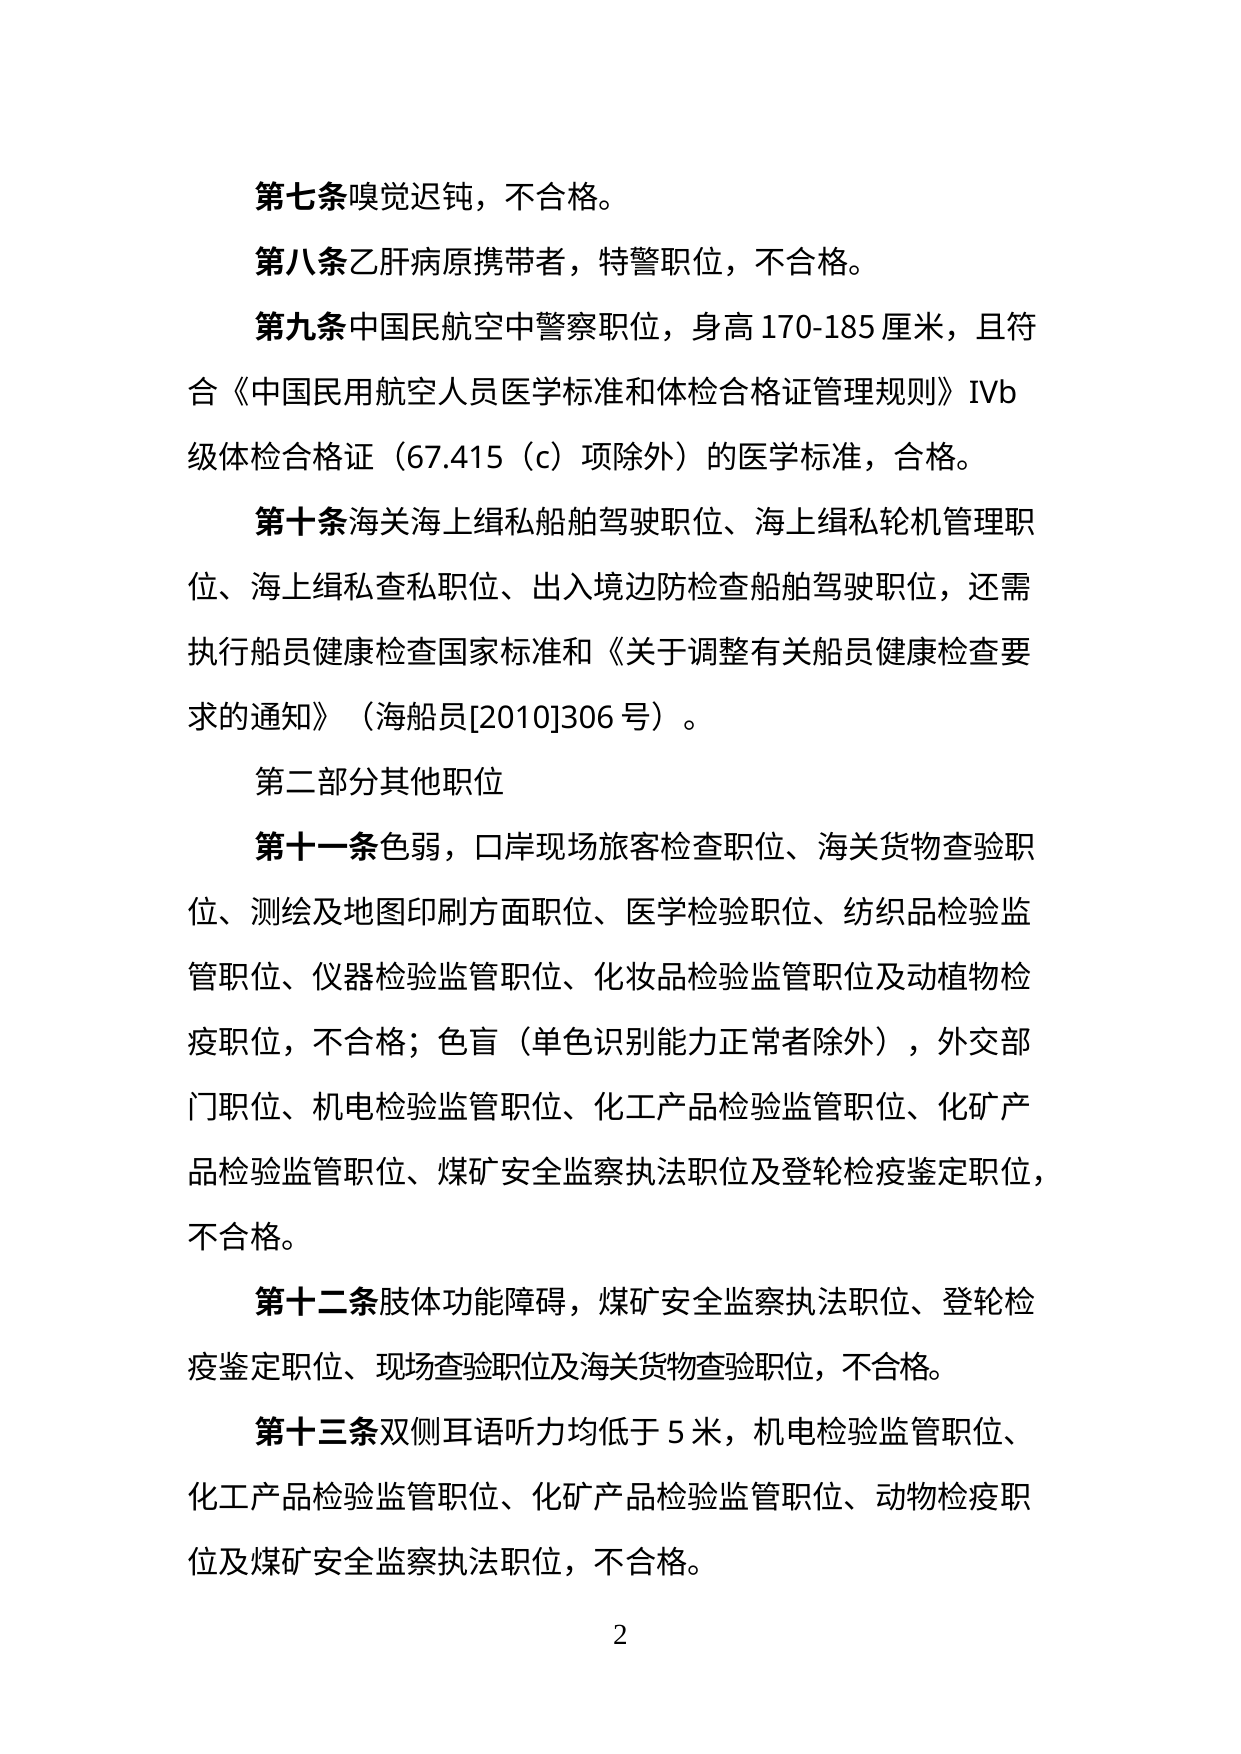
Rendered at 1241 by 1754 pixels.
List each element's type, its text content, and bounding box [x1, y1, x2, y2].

text 第十一条色弱，口岸现场旅客检查职位、海关货物查验职位、测绘及地图印刷方面职位、医学检验职位、纺织品检验监管职位、仪器检验监管职位、化妆品检验监管职位及动植物检疫职位，不合格；色盲（单色识别能力正常者除外），外交部门职位、机电检验监管职位、化工产品检验监管职位、化矿产品检验监管职位、煤矿安全监察执法职位及登轮检疫鉴定职位，不合格。 [187, 812, 1053, 1267]
text 第十二条肢体功能障碍，煤矿安全监察执法职位、登轮检疫鉴定职位、现场查验职位及海关货物查验职位，不合格。 [187, 1267, 1053, 1397]
text 第九条中国民航空中警察职位，身高170-185厘米，且符合《中国民用航空人员医学标准和体检合格证管理规则》IVb级体检合格证（67.415（c）项除外）的医学标准，合格。 [187, 292, 1053, 487]
text 第七条嗅觉迟钝，不合格。 [187, 162, 1053, 227]
text 第八条乙肝病原携带者，特警职位，不合格。 [187, 227, 1053, 292]
text 第十三条双侧耳语听力均低于5米，机电检验监管职位、化工产品检验监管职位、化矿产品检验监管职位、动物检疫职位及煤矿安全监察执法职位，不合格。 [187, 1397, 1053, 1592]
text 第十条海关海上缉私船舶驾驶职位、海上缉私轮机管理职位、海上缉私查私职位、出入境边防检查船舶驾驶职位，还需执行船员健康检查国家标准和《关于调整有关船员健康检查要求的通知》（海船员[2010]306号）。 [187, 487, 1053, 747]
text 第二部分其他职位 [187, 747, 1053, 812]
